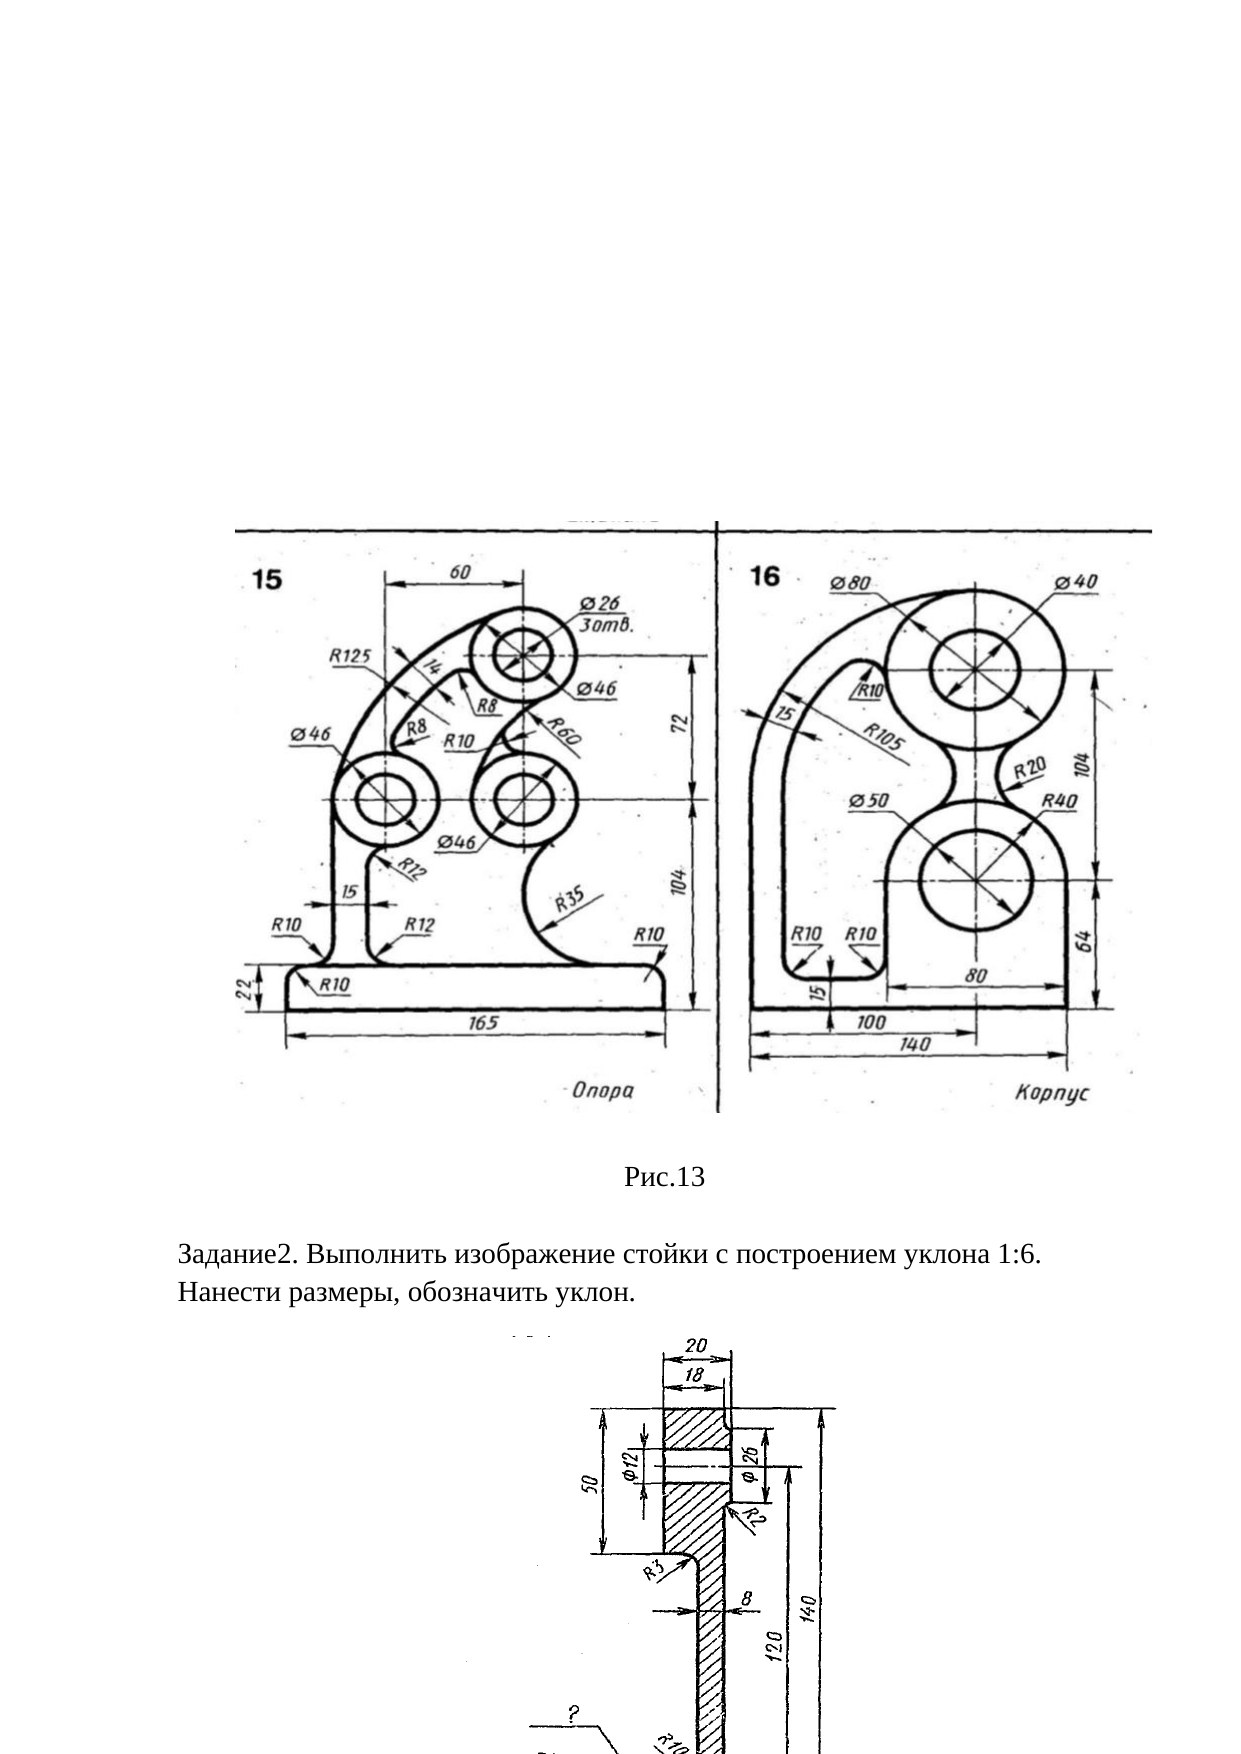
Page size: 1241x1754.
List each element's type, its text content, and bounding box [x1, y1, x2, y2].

picture [448, 1336, 859, 1754]
text Задание2. Выполнить изображение стойки с построением уклона 1:6. Нанести размеры, обозначить уклон. [177, 1236, 1152, 1308]
text Рис.13 [177, 1159, 1152, 1192]
picture [235, 521, 1153, 1113]
